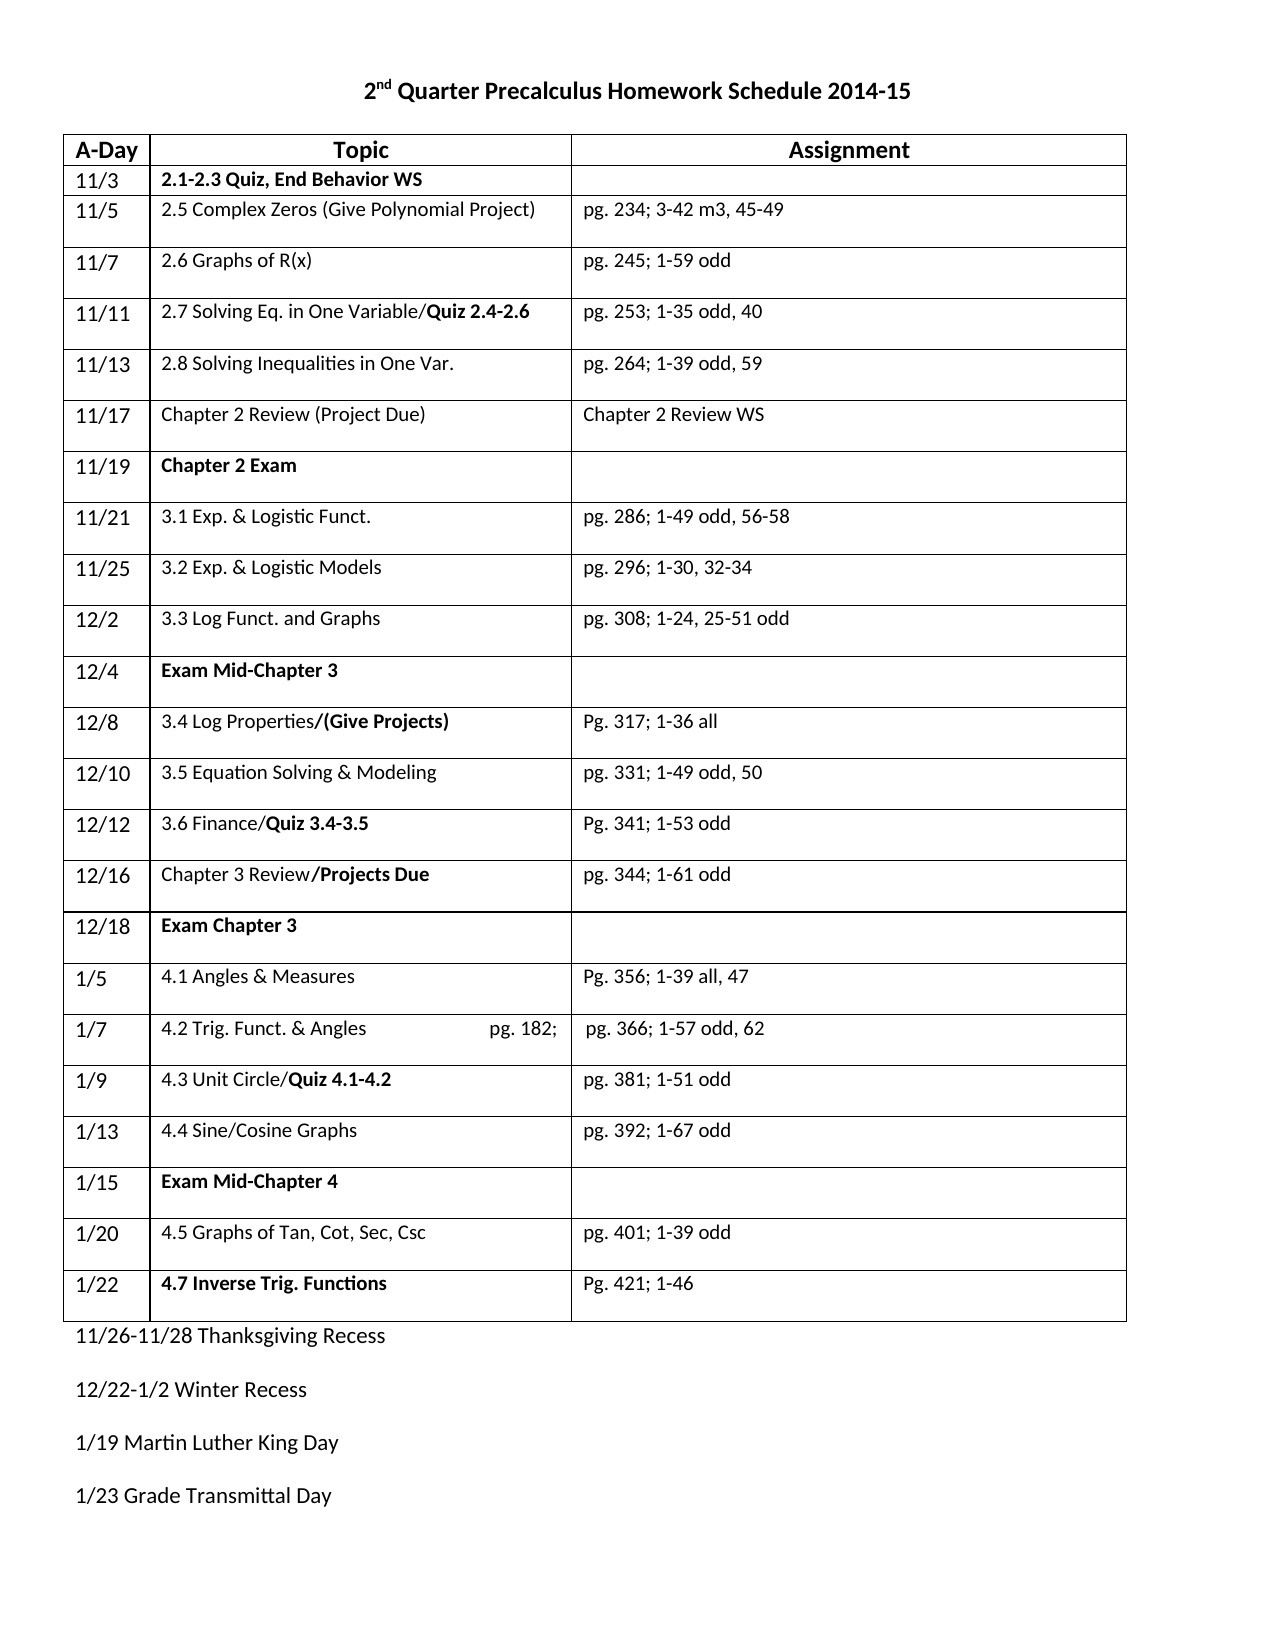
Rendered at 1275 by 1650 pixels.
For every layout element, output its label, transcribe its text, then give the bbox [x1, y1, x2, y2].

table_cell 12/10 [64, 759, 149, 809]
table_cell 3.3 Log Funct. and Graphs [151, 606, 571, 656]
table_cell 12/2 [64, 606, 149, 656]
table_cell 3.1 Exp. & Logistic Funct. [151, 503, 571, 553]
table_cell Exam Mid-Chapter 3 [151, 657, 571, 707]
table_cell 11/5 [64, 196, 149, 247]
table_cell 2.8 Solving Inequalities in One Var. [151, 350, 571, 400]
table_header Topic [151, 135, 571, 165]
table_cell [572, 657, 1126, 707]
table_cell [572, 452, 1126, 502]
table_cell pg. 344; 1-61 odd [572, 861, 1126, 911]
table_cell 4.1 Angles & Measures [151, 964, 571, 1014]
table_cell 2.5 Complex Zeros (Give Polynomial Project) [151, 196, 571, 247]
table_cell Chapter 2 Review (Project Due) [151, 401, 571, 451]
table_cell 1/9 [64, 1066, 149, 1116]
table_cell pg. 296; 1-30, 32-34 [572, 555, 1126, 604]
table_cell pg. 245; 1-59 odd [572, 248, 1126, 298]
text 1/19 Martin Luther King Day [75, 1428, 1200, 1456]
table_cell 12/12 [64, 810, 149, 860]
table_cell Pg. 341; 1-53 odd [572, 810, 1126, 860]
table_cell pg. 264; 1-39 odd, 59 [572, 350, 1126, 400]
table_cell 3.4 Log Properties/(Give Projects) [151, 708, 571, 758]
table_cell 12/18 [64, 913, 149, 963]
text 1/23 Grade Transmittal Day [75, 1481, 1200, 1509]
table_cell [572, 913, 1126, 963]
table_cell 12/4 [64, 657, 149, 707]
table_cell pg. 392; 1-67 odd [572, 1117, 1126, 1167]
table_cell 11/21 [64, 503, 149, 553]
table_cell 1/22 [64, 1271, 149, 1321]
table_cell pg. 286; 1-49 odd, 56-58 [572, 503, 1126, 553]
table_cell 11/7 [64, 248, 149, 298]
table_cell 1/20 [64, 1219, 149, 1269]
table_cell pg. 308; 1-24, 25-51 odd [572, 606, 1126, 656]
table_cell pg. 234; 3-42 m3, 45-49 [572, 196, 1126, 247]
table_cell pg. 401; 1-39 odd [572, 1219, 1126, 1269]
table_cell [572, 1168, 1126, 1218]
text 12/22-1/2 Winter Recess [75, 1375, 1200, 1403]
table_cell Pg. 421; 1-46 [572, 1271, 1126, 1321]
table_cell 11/25 [64, 555, 149, 604]
table_cell Pg. 317; 1-36 all [572, 708, 1126, 758]
table_cell 1/5 [64, 964, 149, 1014]
table_cell 4.5 Graphs of Tan, Cot, Sec, Csc [151, 1219, 571, 1269]
table_cell 10/21-10/22 4.2 Trig. Funct. & Angles [151, 1015, 571, 1065]
table_cell 2.7 Solving Eq. in One Variable/Quiz 2.4-2.6 [151, 299, 571, 349]
table_cell 1/13 [64, 1117, 149, 1167]
table_header Assignment [572, 135, 1126, 165]
table_cell 11/13 [64, 350, 149, 400]
table_cell 12/16 [64, 861, 149, 911]
table_cell 2.1-2.3 Quiz, End Behavior WS [151, 166, 571, 195]
table_cell 1/15 [64, 1168, 149, 1218]
table_cell Pg. 356; 1-39 all, 47 [572, 964, 1126, 1014]
table_cell 4.7 Inverse Trig. Functions [151, 1271, 571, 1321]
table_cell 3.2 Exp. & Logistic Models [151, 555, 571, 604]
table_cell 11/19 [64, 452, 149, 502]
table_cell 4.3 Unit Circle/Quiz 4.1-4.2 [151, 1066, 571, 1116]
table_cell 2.6 Graphs of R(x) [151, 248, 571, 298]
table_cell 4.4 Sine/Cosine Graphs [151, 1117, 571, 1167]
table_header A-Day [64, 135, 149, 165]
table_cell Chapter 2 Review WS [572, 401, 1126, 451]
table_cell 3.5 Equation Solving & Modeling [151, 759, 571, 809]
table_cell Chapter 3 Review /Projects Due [151, 861, 571, 911]
table_cell Chapter 2 Exam [151, 452, 571, 502]
table_cell [572, 166, 1126, 195]
table_cell Exam Chapter 3 [151, 913, 571, 963]
table_cell Exam Mid-Chapter 4 [151, 1168, 571, 1218]
table_cell pg. 253; 1-35 odd, 40 [572, 299, 1126, 349]
table_cell pg. 331; 1-49 odd, 50 [572, 759, 1126, 809]
table_cell pg. 182; pg. 366; 1-57 odd, 62 [572, 1015, 1126, 1065]
table_cell 3.6 Finance/Quiz 3.4-3.5 [151, 810, 571, 860]
table_cell 11/11 [64, 299, 149, 349]
table_cell 11/17 [64, 401, 149, 451]
table_cell 1/7 [64, 1015, 149, 1065]
table_cell 11/3 [64, 166, 149, 195]
table_cell 12/8 [64, 708, 149, 758]
text 11/26-11/28 Thanksgiving Recess [75, 1322, 1200, 1350]
table_cell pg. 381; 1-51 odd [572, 1066, 1126, 1116]
